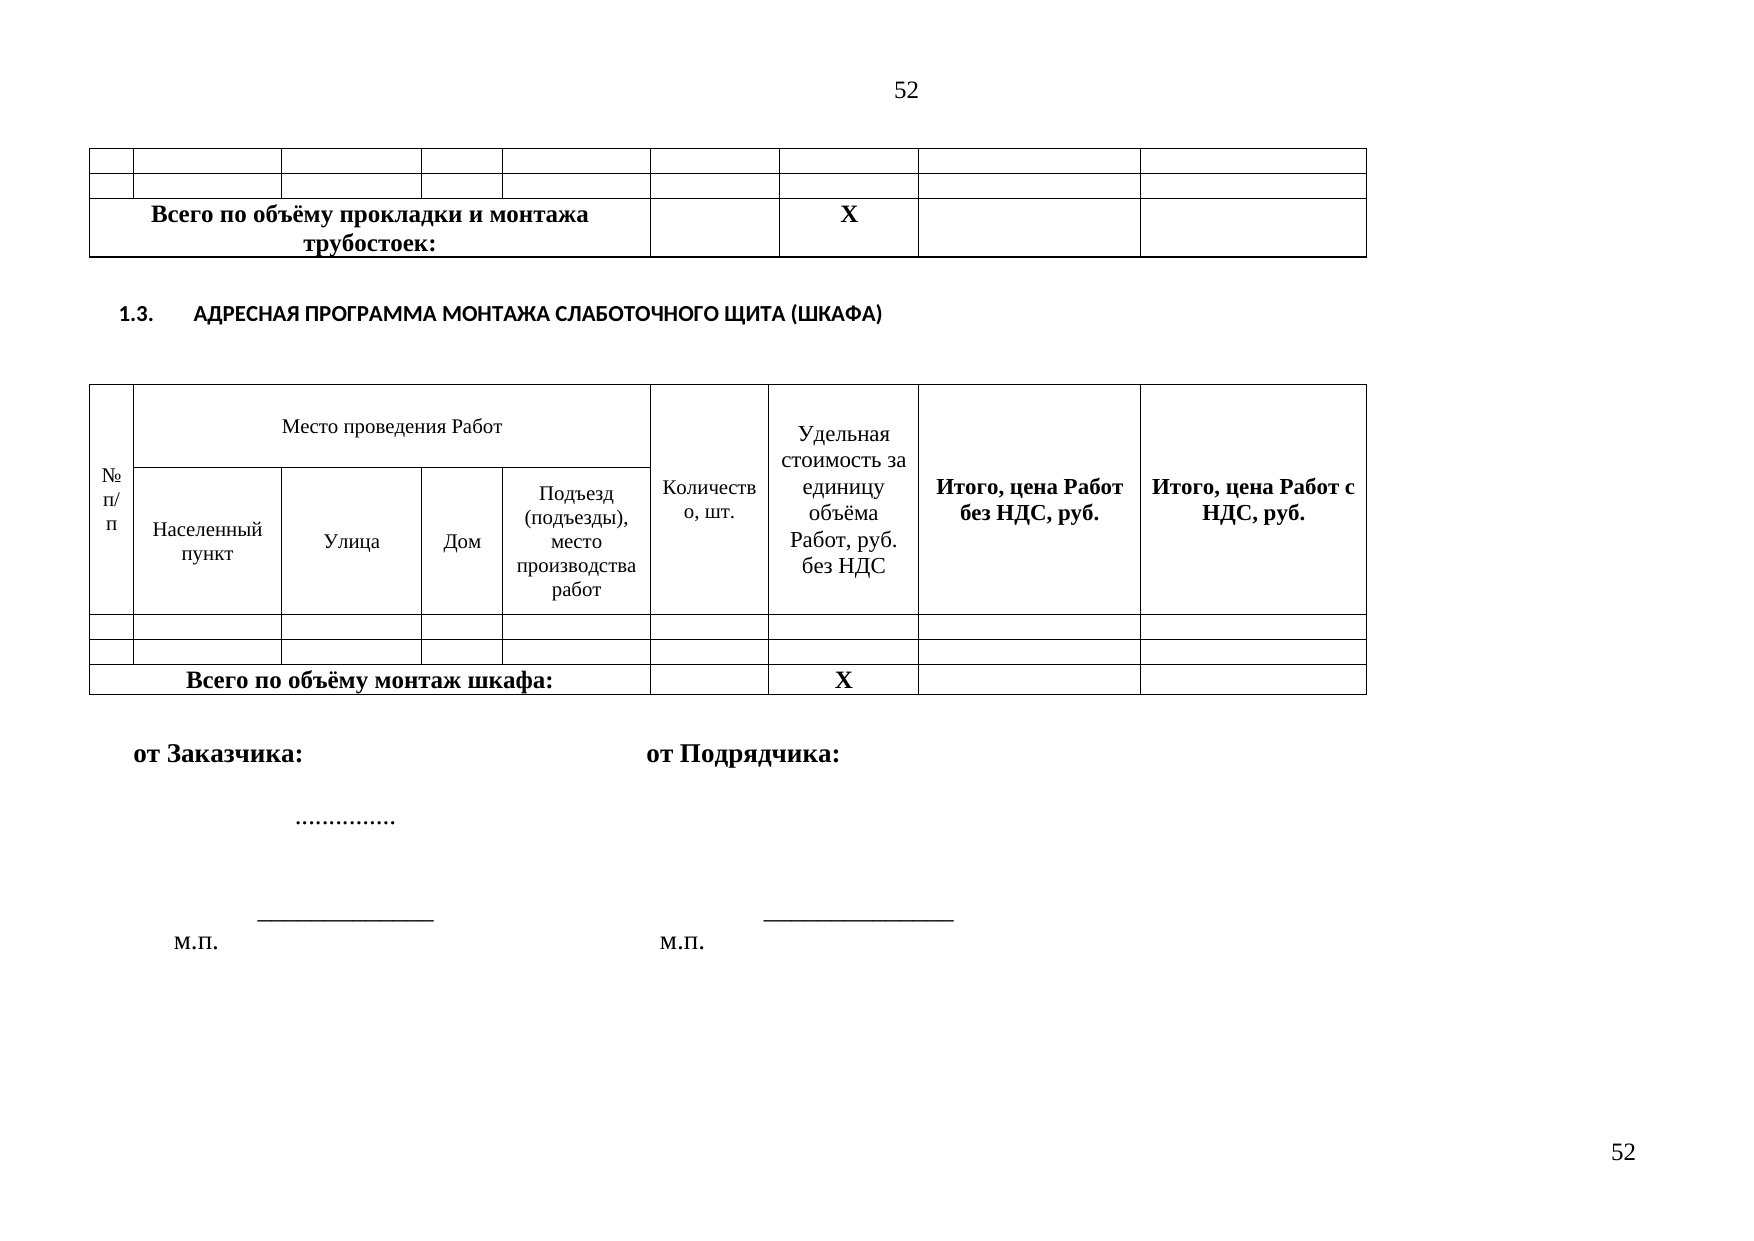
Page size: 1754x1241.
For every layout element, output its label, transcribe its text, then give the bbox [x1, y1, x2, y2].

table_cell [651, 149, 779, 173]
table_cell [90, 640, 133, 664]
table_cell [1141, 199, 1366, 256]
table_cell [90, 149, 133, 173]
table_cell [651, 615, 768, 639]
table_cell [769, 615, 918, 639]
table_cell Всего по объёму монтаж шкафа: [90, 665, 650, 694]
table_cell [503, 640, 650, 664]
table_cell ............... _____________ м.п. [89, 768, 602, 955]
table_cell [282, 615, 421, 639]
table_cell [780, 174, 918, 198]
table_cell [780, 149, 918, 173]
table_cell [1141, 665, 1366, 694]
table_cell Х [769, 665, 918, 694]
table_cell [503, 615, 650, 639]
table_cell Подъезд (подъезды), место производства работ [503, 468, 650, 614]
table_cell [1141, 615, 1366, 639]
table_cell [1141, 149, 1366, 173]
table_cell [651, 199, 779, 256]
table_cell [1141, 640, 1366, 664]
table_cell Улица [282, 468, 421, 614]
table_cell [919, 665, 1140, 694]
table_cell [919, 199, 1140, 256]
table_header от Заказчика: [89, 737, 602, 768]
table_cell [651, 174, 779, 198]
table_header Итого, цена Работ без НДС, руб. [919, 385, 1140, 614]
table_cell [503, 149, 650, 173]
table_cell [134, 149, 281, 173]
list Адресная программа монтажа слаботочного щита (шкафа) [118, 299, 1636, 327]
table_cell [919, 640, 1140, 664]
table_cell [651, 640, 768, 664]
table_cell Населенный пункт [134, 468, 281, 614]
table_cell [1141, 174, 1366, 198]
table_cell [422, 615, 502, 639]
table_cell Всего по объёму прокладки и монтажа трубостоек: [90, 199, 650, 256]
table_header Удельная стоимость за единицу объёма Работ, руб. без НДС [769, 385, 918, 614]
table_cell [503, 174, 650, 198]
table_cell Х [780, 199, 918, 256]
table_cell [282, 174, 421, 198]
table_cell Дом [422, 468, 502, 614]
table_cell [90, 615, 133, 639]
table_cell [919, 149, 1140, 173]
table_cell [282, 640, 421, 664]
table_header от Подрядчика: [602, 737, 1115, 768]
table_cell ______________ м.п. [602, 768, 1115, 955]
table_cell [919, 174, 1140, 198]
table_header № п/п [90, 385, 133, 614]
table_cell [651, 665, 768, 694]
table_cell [422, 640, 502, 664]
table_cell [134, 615, 281, 639]
table_cell [769, 640, 918, 664]
table_header Место проведения Работ [134, 385, 650, 467]
table_cell [134, 640, 281, 664]
table_cell [422, 174, 502, 198]
table_cell [422, 149, 502, 173]
table_cell [134, 174, 281, 198]
table_header Количество, шт. [651, 385, 768, 614]
table_cell [919, 615, 1140, 639]
table_cell [90, 174, 133, 198]
table_header Итого, цена Работ с НДС, руб. [1141, 385, 1366, 614]
table_cell [282, 149, 421, 173]
